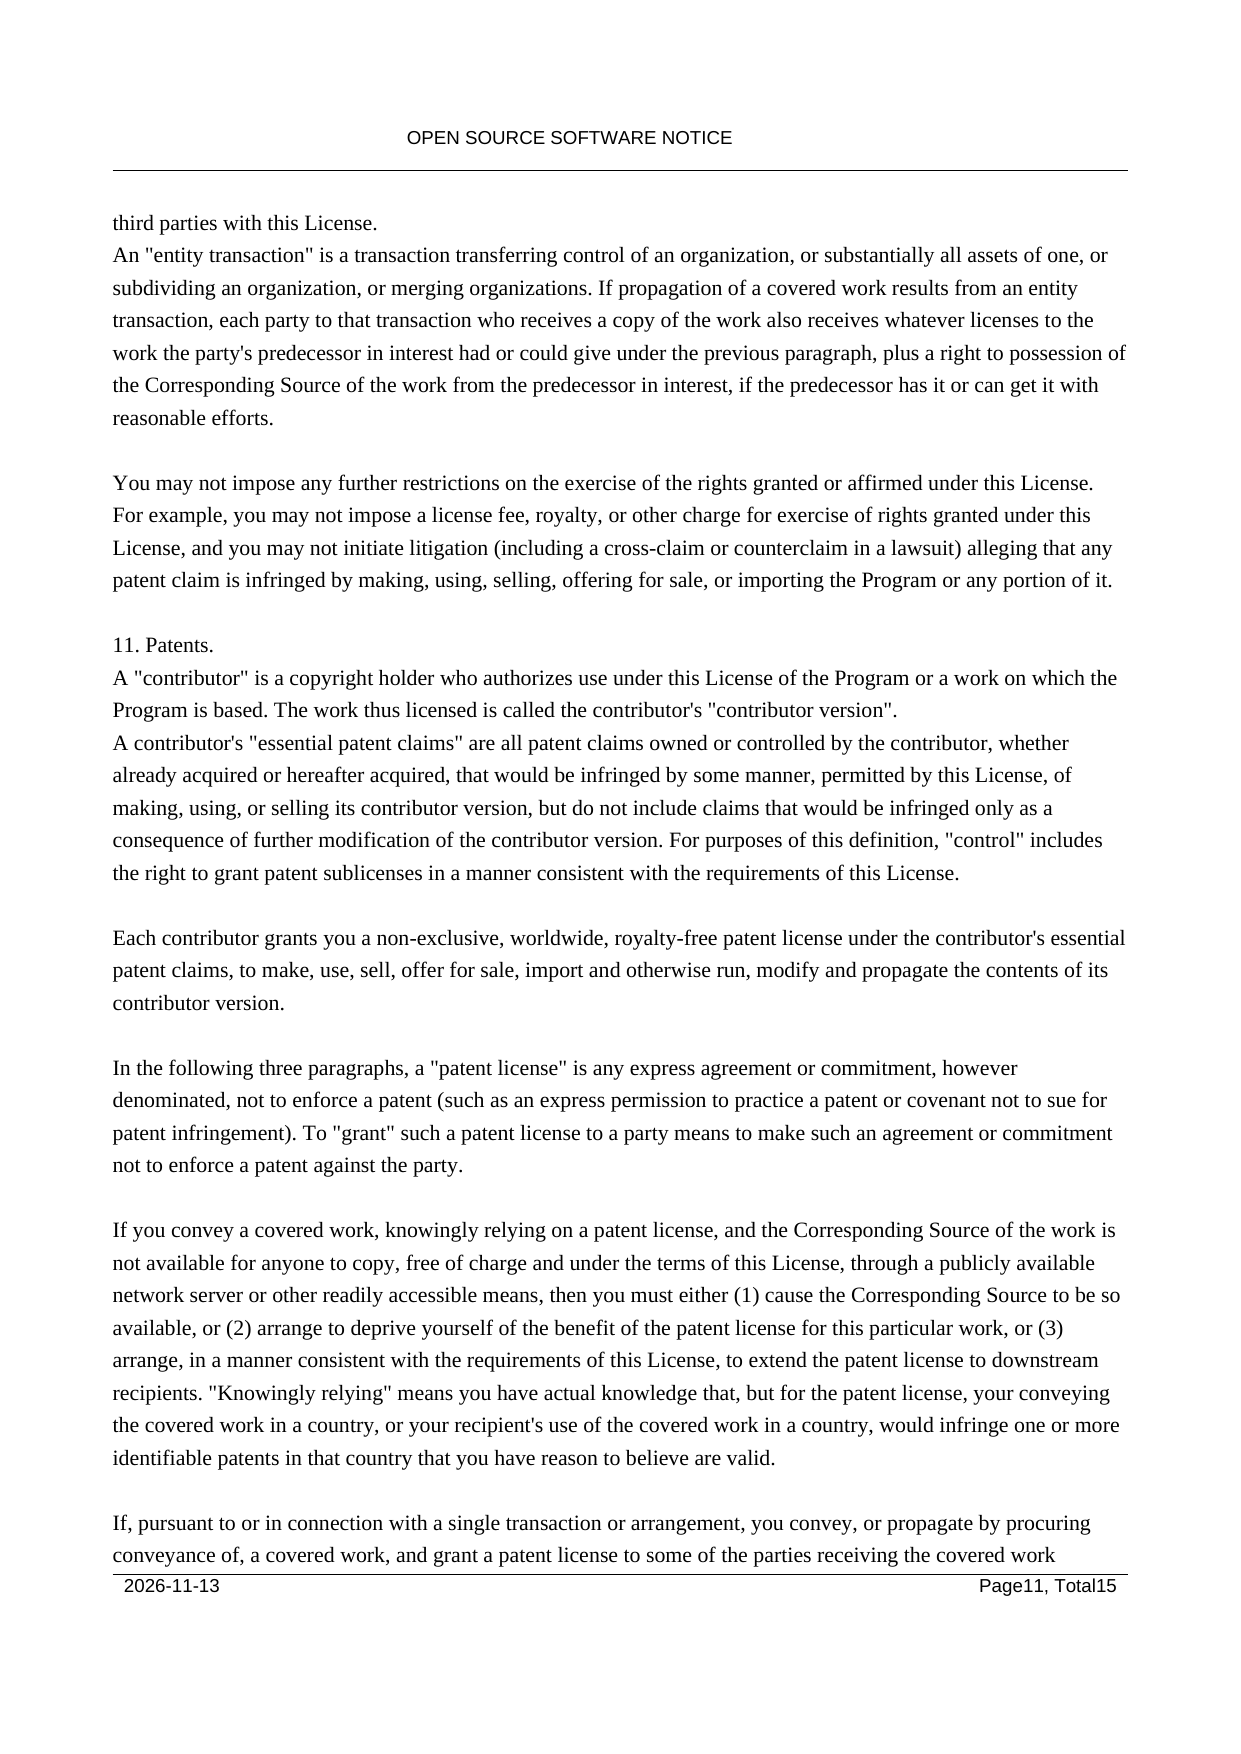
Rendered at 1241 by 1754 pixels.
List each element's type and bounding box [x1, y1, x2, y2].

text [112, 206, 1128, 1571]
